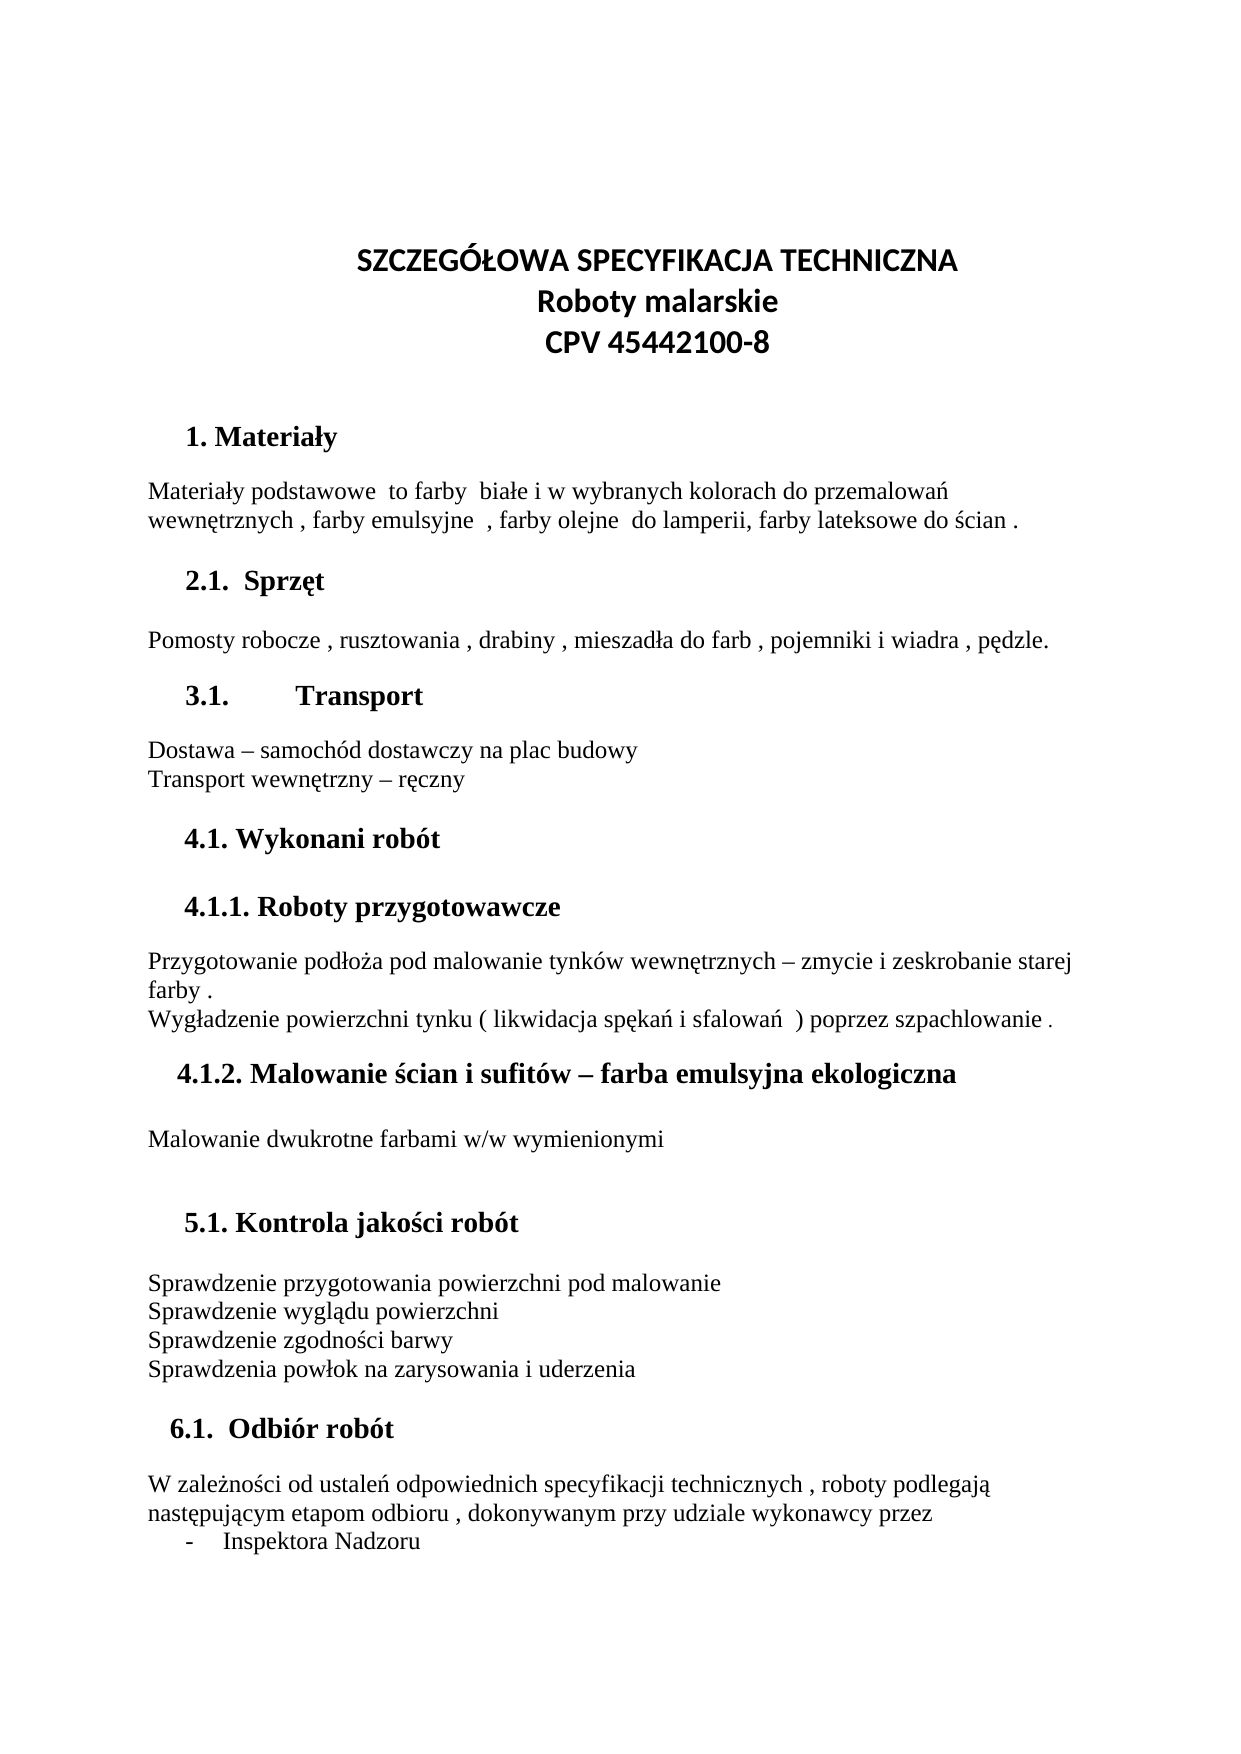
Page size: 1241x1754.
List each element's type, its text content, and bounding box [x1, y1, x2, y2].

text Roboty malarskie [223, 280, 1093, 321]
text CPV 45442100-8 [223, 321, 1093, 361]
text W zależności od ustaleń odpowiednich specyfikacji technicznych , roboty podlegają następującym etapom odbioru , dokonywanym przy udziale wykonawcy przez [148, 1469, 1093, 1526]
list Inspektora Nadzoru [185, 1526, 1093, 1555]
text 2.1. Sprzęt [185, 563, 1093, 596]
text Dostawa – samochód dostawczy na plac budowy [148, 735, 1093, 764]
text Sprawdzenie wyglądu powierzchni [148, 1296, 1093, 1325]
text 5.1. Kontrola jakości robót [148, 1205, 1093, 1239]
text 6.1. Odbiór robót [148, 1411, 1093, 1445]
list 1. Materiały [148, 419, 1093, 452]
text Sprawdzenie zgodności barwy [148, 1325, 1093, 1354]
text 4.1. Wykonani robót [148, 822, 1093, 855]
text SZCZEGÓŁOWA SPECYFIKACJA TECHNICZNA [223, 239, 1093, 280]
text Przygotowanie podłoża pod malowanie tynków wewnętrznych – zmycie i zeskrobanie starej farby . [148, 946, 1093, 1004]
text Malowanie dwukrotne farbami w/w wymienionymi [148, 1124, 1093, 1152]
text 4.1.2. Malowanie ścian i sufitów – farba emulsyjna ekologiczna [148, 1057, 1093, 1090]
text Sprawdzenia powłok na zarysowania i uderzenia [148, 1354, 1093, 1383]
list Transport [185, 678, 1093, 711]
text Wygładzenie powierzchni tynku ( likwidacja spękań i sfalowań ) poprzez szpachlowanie . [148, 1004, 1093, 1033]
text 4.1.1. Roboty przygotowawcze [148, 889, 1093, 922]
text Pomosty robocze , rusztowania , drabiny , mieszadła do farb , pojemniki i wiadra , pędzle. [148, 625, 1093, 654]
text Sprawdzenie przygotowania powierzchni pod malowanie [148, 1268, 1093, 1296]
text Materiały podstawowe to farby białe i w wybranych kolorach do przemalowań wewnętrznych , farby emulsyjne , farby olejne do lamperii, farby lateksowe do ścian . [148, 476, 1093, 534]
text Transport wewnętrzny – ręczny [148, 764, 1093, 793]
